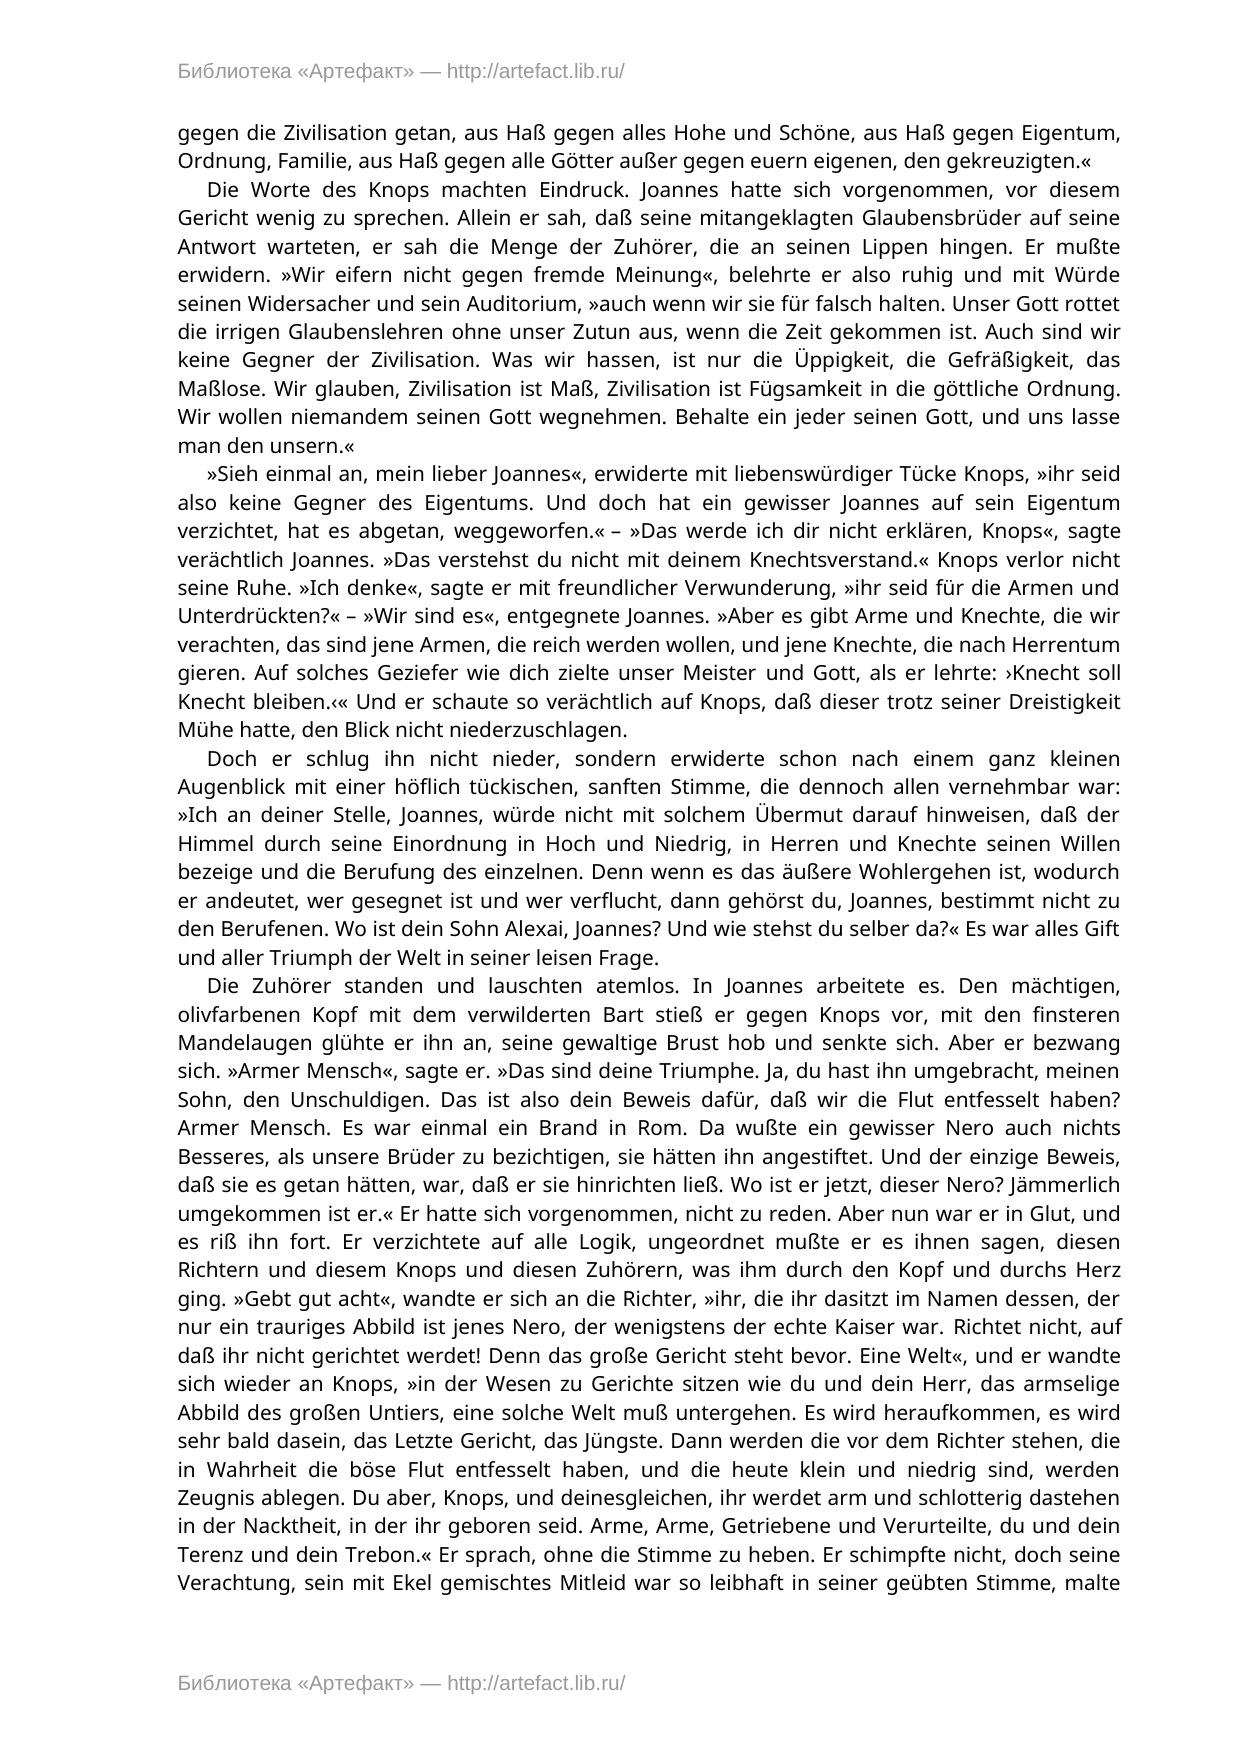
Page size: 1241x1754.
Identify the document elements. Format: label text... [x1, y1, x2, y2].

text Doch er schlug ihn nicht nieder, sondern erwiderte schon nach einem ganz kleinen Augenblick mit einer höflich tückischen, sanften Stimme, die dennoch allen vernehmbar war: »Ich an deiner Stelle, Joannes, würde nicht mit solchem Übermut darauf hinweisen, daß der Himmel durch seine Einordnung in Hoch und Niedrig, in Herren und Knechte seinen Willen bezeige und die Berufung des einzelnen. Denn wenn es das äußere Wohlergehen ist, wodurch er andeutet, wer gesegnet ist und wer verflucht, dann gehörst du, Joannes, bestimmt nicht zu den Berufenen. Wo ist dein Sohn Alexai, Joannes? Und wie stehst du selber da?« Es war alles Gift und aller Triumph der Welt in seiner leisen Frage. [177, 744, 1122, 971]
text Die Worte des Knops machten Eindruck. Joannes hatte sich vorgenommen, vor diesem Gericht wenig zu sprechen. Allein er sah, daß seine mitangeklagten Glaubensbrüder auf seine Antwort warteten, er sah die Menge der Zuhörer, die an seinen Lippen hingen. Er mußte erwidern. »Wir eifern nicht gegen fremde Meinung«, belehrte er also ruhig und mit Würde seinen Widersacher und sein Auditorium, »auch wenn wir sie für falsch halten. Unser Gott rottet die irrigen Glaubenslehren ohne unser Zutun aus, wenn die Zeit gekommen ist. Auch sind wir keine Gegner der Zivilisation. Was wir hassen, ist nur die Üppigkeit, die Gefräßigkeit, das Maßlose. Wir glauben, Zivilisation ist Maß, Zivilisation ist Fügsamkeit in die göttliche Ordnung. Wir wollen niemandem seinen Gott wegnehmen. Behalte ein jeder seinen Gott, und uns lasse man den unsern.« [177, 175, 1122, 459]
text »Sieh einmal an, mein lieber Joannes«, erwiderte mit liebenswürdiger Tücke Knops, »ihr seid also keine Gegner des Eigentums. Und doch hat ein gewisser Joannes auf sein Eigentum verzichtet, hat es abgetan, weggeworfen.« – »Das werde ich dir nicht erklären, Knops«, sagte verächtlich Joannes. »Das verstehst du nicht mit deinem Knechtsverstand.« Knops verlor nicht seine Ruhe. »Ich denke«, sagte er mit freundlicher Verwunderung, »ihr seid für die Armen und Unterdrückten?« – »Wir sind es«, entgegnete Joannes. »Aber es gibt Arme und Knechte, die wir verachten, das sind jene Armen, die reich werden wollen, und jene Knechte, die nach Herrentum gieren. Auf solches Geziefer wie dich zielte unser Meister und Gott, als er lehrte: ›Knecht soll Knecht bleiben.‹« Und er schaute so verächtlich auf Knops, daß dieser trotz seiner Dreistigkeit Mühe hatte, den Blick nicht niederzuschlagen. [177, 459, 1122, 744]
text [177, 118, 1122, 175]
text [177, 971, 1122, 1597]
